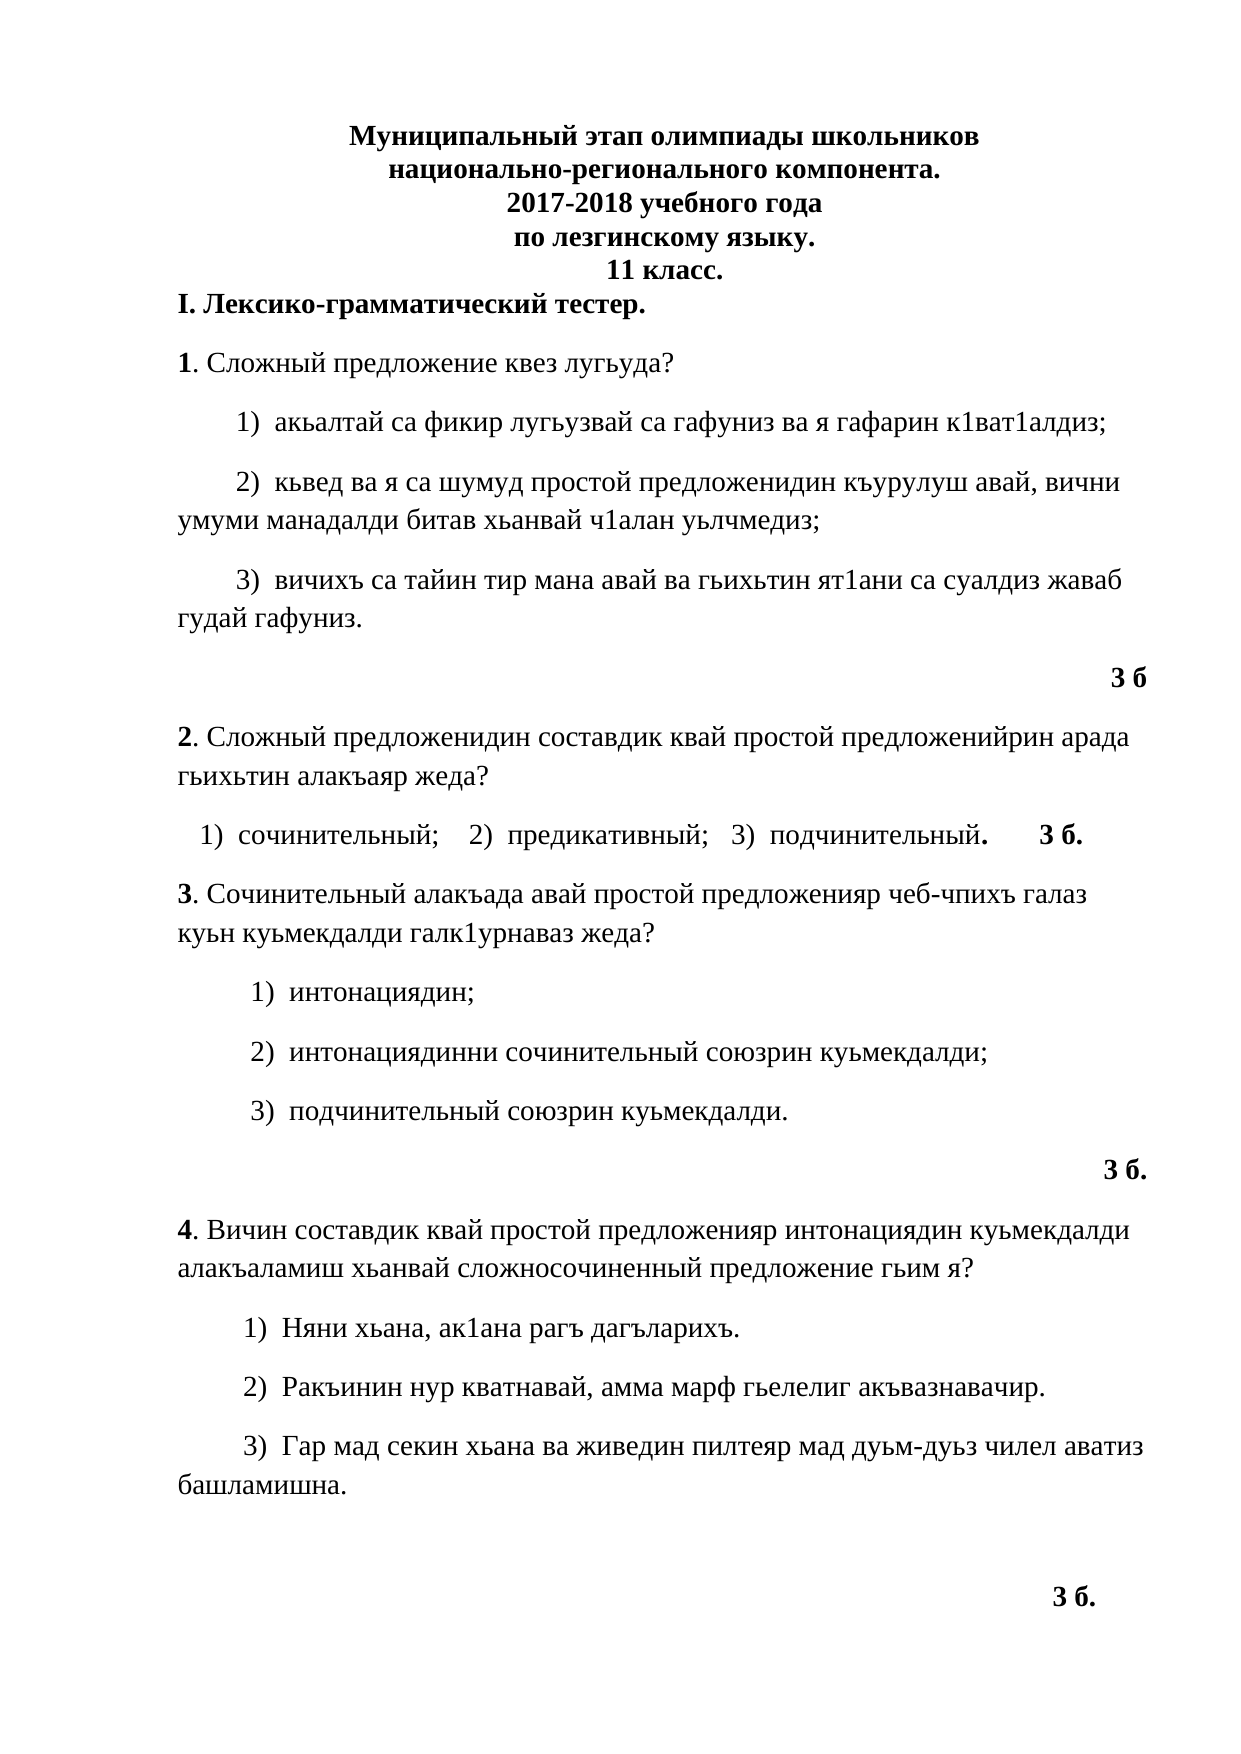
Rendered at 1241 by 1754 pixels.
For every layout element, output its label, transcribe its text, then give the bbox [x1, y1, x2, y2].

text 3) Гар мад секин хьана ва живедин пилтеяр мад дуьм-дуьз чилел аватиз башламишна. [177, 1428, 1152, 1501]
text 3 б [177, 660, 1152, 693]
text 3) вичихъ са тайин тир мана авай ва гьихьтин ят1ани са суалдиз жаваб гудай гафуниз. [177, 562, 1152, 634]
text 4. Вичин составдик квай простой предложенияр интонациядин куьмекдалди алакъаламиш хьанвай сложносочиненный предложение гьим я? [177, 1212, 1152, 1284]
text национально-регионального компонента. [177, 152, 1152, 185]
text 1) интонациядин; [177, 974, 1152, 1008]
text 3 б. [177, 1579, 1152, 1613]
text 2) кьвед ва я са шумуд простой предложенидин къурулуш авай, вични умуми манадалди битав хьанвай ч1алан уьлчмедиз; [177, 464, 1152, 536]
text по лезгинскому языку. [177, 219, 1152, 252]
text 1) сочинительный; 2) предикативный; 3) подчинительный. 3 б. [177, 817, 1152, 851]
text I. Лексико-грамматический тестер. [177, 286, 1152, 319]
text 3 б. [177, 1152, 1152, 1186]
text 2) интонациядинни сочинительный союзрин куьмекдалди; [177, 1034, 1152, 1067]
text 11 класс. [177, 252, 1152, 286]
text 1. Сложный предложение квез лугьуда? [177, 345, 1152, 379]
text Муниципальный этап олимпиады школьников [177, 118, 1152, 152]
text 3) подчинительный союзрин куьмекдалди. [177, 1093, 1152, 1127]
text 3. Сочинительный алакъада авай простой предложенияр чеб-чпихъ галаз куьн куьмекдалди галк1урнаваз жеда? [177, 876, 1152, 948]
text 2) Ракъинин нур кватнавай, амма марф гьелелиг акъвазнавачир. [177, 1369, 1152, 1403]
text 1) акьалтай са фикир лугьузвай са гафуниз ва я гафарин к1ват1алдиз; [177, 404, 1152, 438]
text 2017-2018 учебного года [177, 185, 1152, 219]
text 2. Сложный предложенидин составдик квай простой предложенийрин арада гьихьтин алакъаяр жеда? [177, 719, 1152, 791]
text 1) Няни хьана, ак1ана рагъ дагъларихъ. [177, 1310, 1152, 1343]
